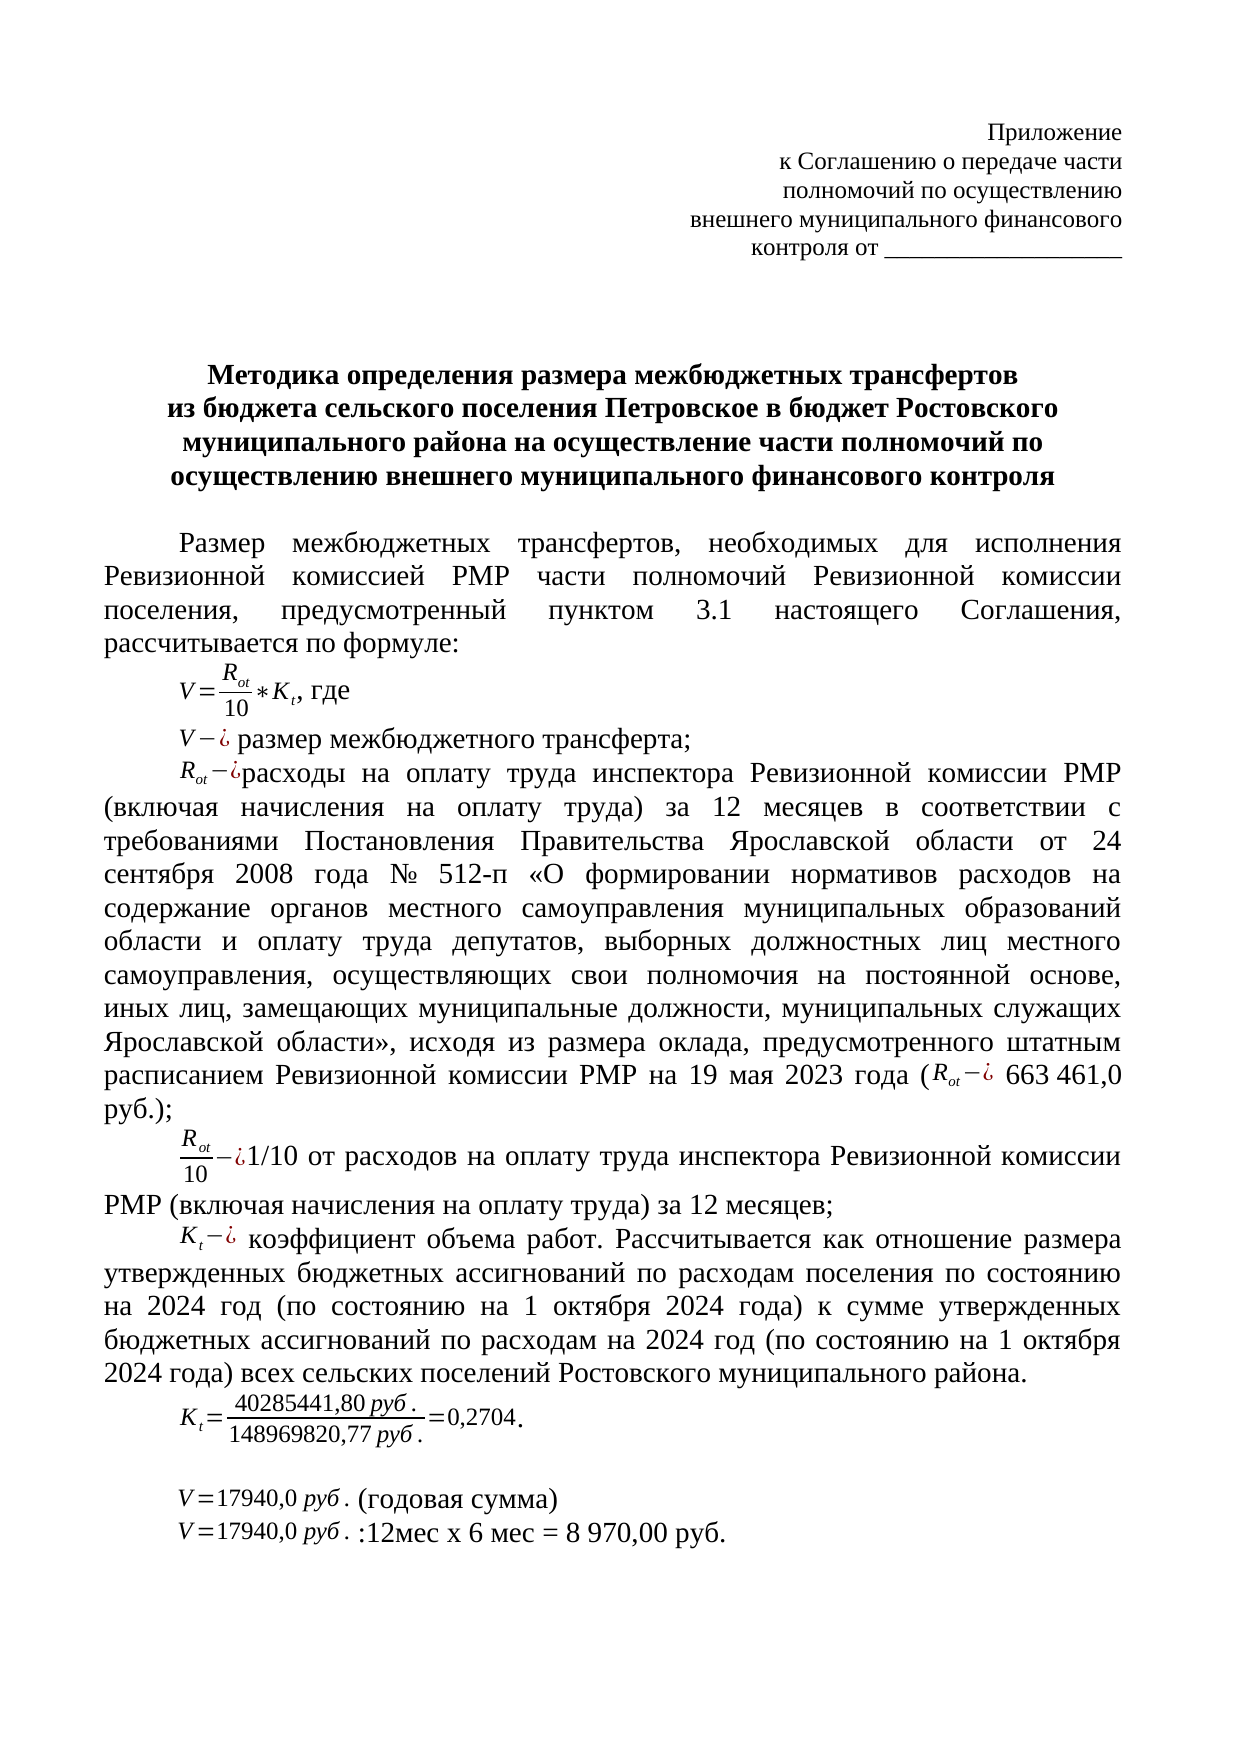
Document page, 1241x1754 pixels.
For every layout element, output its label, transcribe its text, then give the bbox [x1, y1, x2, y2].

text Размер межбюджетных трансфертов, необходимых для исполнения Ревизионной комиссией РМР части полномочий Ревизионной комиссии поселения, предусмотренный пунктом 3.1 настоящего Соглашения, рассчитывается по формуле: [103, 525, 1122, 659]
text Методика определения размера межбюджетных трансфертов [103, 357, 1122, 391]
text расходы на оплату труда инспектора Ревизионной комиссии РМР (включая начисления на оплату труда) за 12 месяцев в соответствии с требованиями Постановления Правительства Ярославской области от 24 сентября 2008 года № 512-п «О формировании нормативов расходов на содержание органов местного самоуправления муниципальных образований области и оплату труда депутатов, выборных должностных лиц местного самоуправления, осуществляющих свои полномочия на постоянной основе, иных лиц, замещающих муниципальные должности, муниципальных служащих Ярославской области», исходя из размера оклада, предусмотренного штатным расписанием Ревизионной комиссии РМР на 19 мая 2023 года ( 663 461,0 руб.); [103, 755, 1122, 1124]
text , где [103, 659, 1122, 722]
text :12мес х 6 мес = 8 970,00 руб. [103, 1515, 1122, 1549]
text размер межбюджетного трансферта; [103, 722, 1122, 755]
text коэффициент объема работ. Рассчитывается как отношение размера утвержденных бюджетных ассигнований по расходам поселения по состоянию на 2024 год (по состоянию на 1 октября 2024 года) к сумме утвержденных бюджетных ассигнований по расходам на 2024 год (по состоянию на 1 октября 2024 года) всех сельских поселений Ростовского муниципального района. [103, 1221, 1122, 1389]
text 1/10 от расходов на оплату труда инспектора Ревизионной комиссии РМР (включая начисления на оплату труда) за 12 месяцев; [103, 1124, 1122, 1221]
text из бюджета сельского поселения Петровское в бюджет Ростовского муниципального района на осуществление части полномочий по осуществлению внешнего муниципального финансового контроля [103, 391, 1122, 491]
text Приложение [679, 117, 1122, 146]
text к Соглашению о передаче части полномочий по осуществлению внешнего муниципального финансового контроля от ___________________ [679, 146, 1122, 261]
text . [103, 1389, 1122, 1448]
text (годовая сумма) [103, 1482, 1122, 1515]
